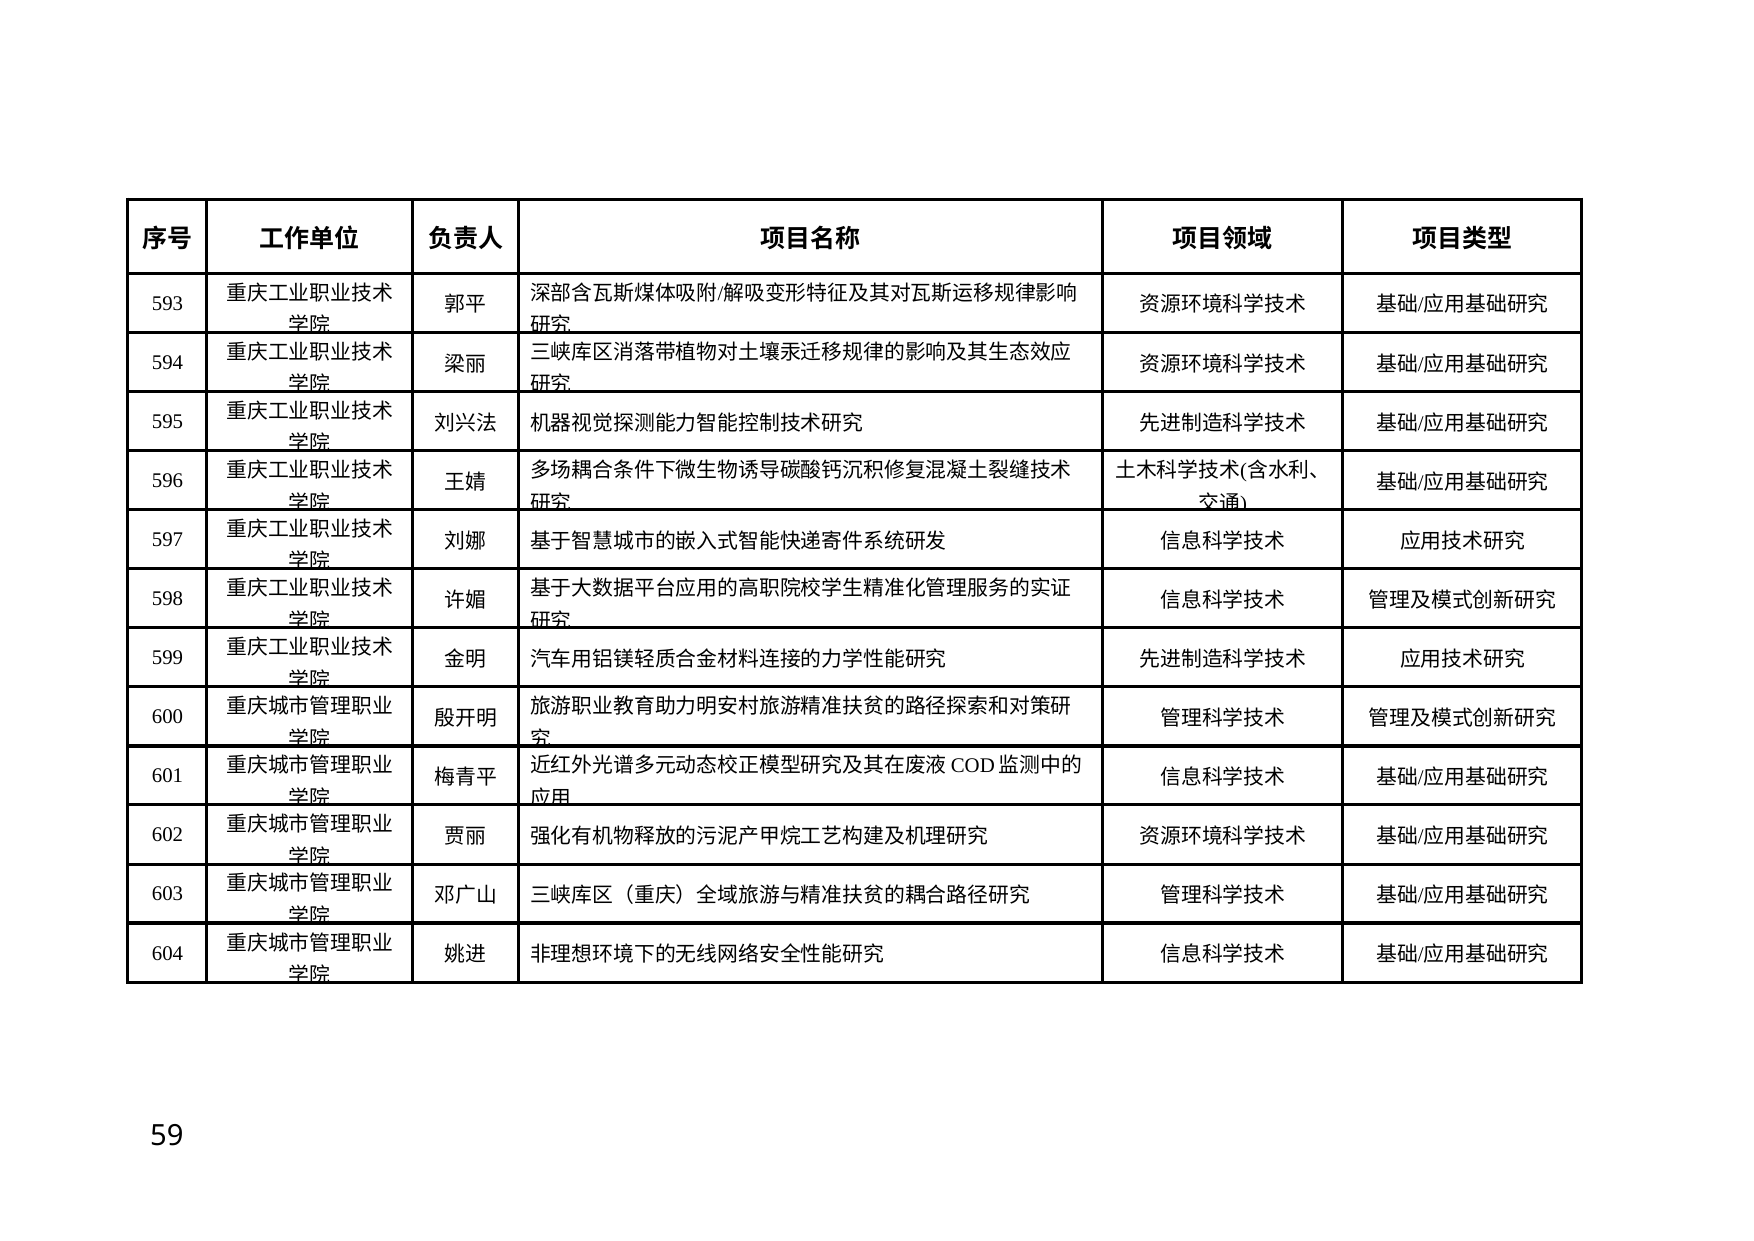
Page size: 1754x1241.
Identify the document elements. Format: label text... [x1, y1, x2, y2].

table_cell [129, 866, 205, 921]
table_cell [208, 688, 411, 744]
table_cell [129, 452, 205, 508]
table_header 工作单位 [208, 201, 411, 272]
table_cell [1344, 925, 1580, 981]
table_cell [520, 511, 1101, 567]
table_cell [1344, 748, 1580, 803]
table_header 序号 [129, 201, 205, 272]
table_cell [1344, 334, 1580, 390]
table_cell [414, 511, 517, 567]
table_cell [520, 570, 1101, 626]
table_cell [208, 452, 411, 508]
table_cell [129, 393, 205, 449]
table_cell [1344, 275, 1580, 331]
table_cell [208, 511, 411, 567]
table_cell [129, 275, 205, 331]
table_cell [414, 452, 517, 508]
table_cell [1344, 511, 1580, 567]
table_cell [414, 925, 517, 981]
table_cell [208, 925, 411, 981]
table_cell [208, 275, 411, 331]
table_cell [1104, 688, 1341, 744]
table_header 负责人 [414, 201, 517, 272]
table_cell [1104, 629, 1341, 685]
table_header 项目名称 [520, 201, 1101, 272]
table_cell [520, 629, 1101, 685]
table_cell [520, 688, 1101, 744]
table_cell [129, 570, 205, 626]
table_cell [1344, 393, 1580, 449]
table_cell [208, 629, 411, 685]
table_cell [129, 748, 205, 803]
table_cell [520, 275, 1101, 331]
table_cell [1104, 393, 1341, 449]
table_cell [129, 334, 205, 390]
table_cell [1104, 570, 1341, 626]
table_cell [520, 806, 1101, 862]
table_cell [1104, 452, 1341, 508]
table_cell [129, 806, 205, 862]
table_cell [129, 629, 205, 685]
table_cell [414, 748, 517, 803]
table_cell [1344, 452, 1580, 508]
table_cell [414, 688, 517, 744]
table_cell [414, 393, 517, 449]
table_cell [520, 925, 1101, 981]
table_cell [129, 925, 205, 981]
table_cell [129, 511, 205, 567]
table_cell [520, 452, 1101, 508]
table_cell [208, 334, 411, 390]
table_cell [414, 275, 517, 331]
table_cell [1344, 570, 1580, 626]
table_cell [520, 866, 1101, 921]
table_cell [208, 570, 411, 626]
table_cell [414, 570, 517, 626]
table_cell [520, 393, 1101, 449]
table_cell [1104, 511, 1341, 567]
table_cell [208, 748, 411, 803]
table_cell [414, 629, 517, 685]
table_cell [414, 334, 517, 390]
table_header 项目类型 [1344, 201, 1580, 272]
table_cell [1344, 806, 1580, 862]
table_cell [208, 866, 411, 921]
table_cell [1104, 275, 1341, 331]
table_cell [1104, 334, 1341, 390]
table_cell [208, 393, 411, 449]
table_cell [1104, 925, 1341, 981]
table_header 项目领域 [1104, 201, 1341, 272]
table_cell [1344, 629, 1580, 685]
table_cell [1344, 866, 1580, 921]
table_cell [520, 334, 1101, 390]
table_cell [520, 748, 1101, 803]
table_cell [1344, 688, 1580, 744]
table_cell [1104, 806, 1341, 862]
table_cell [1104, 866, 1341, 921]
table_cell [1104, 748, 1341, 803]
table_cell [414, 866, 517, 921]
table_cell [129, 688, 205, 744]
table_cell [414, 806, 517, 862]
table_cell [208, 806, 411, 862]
